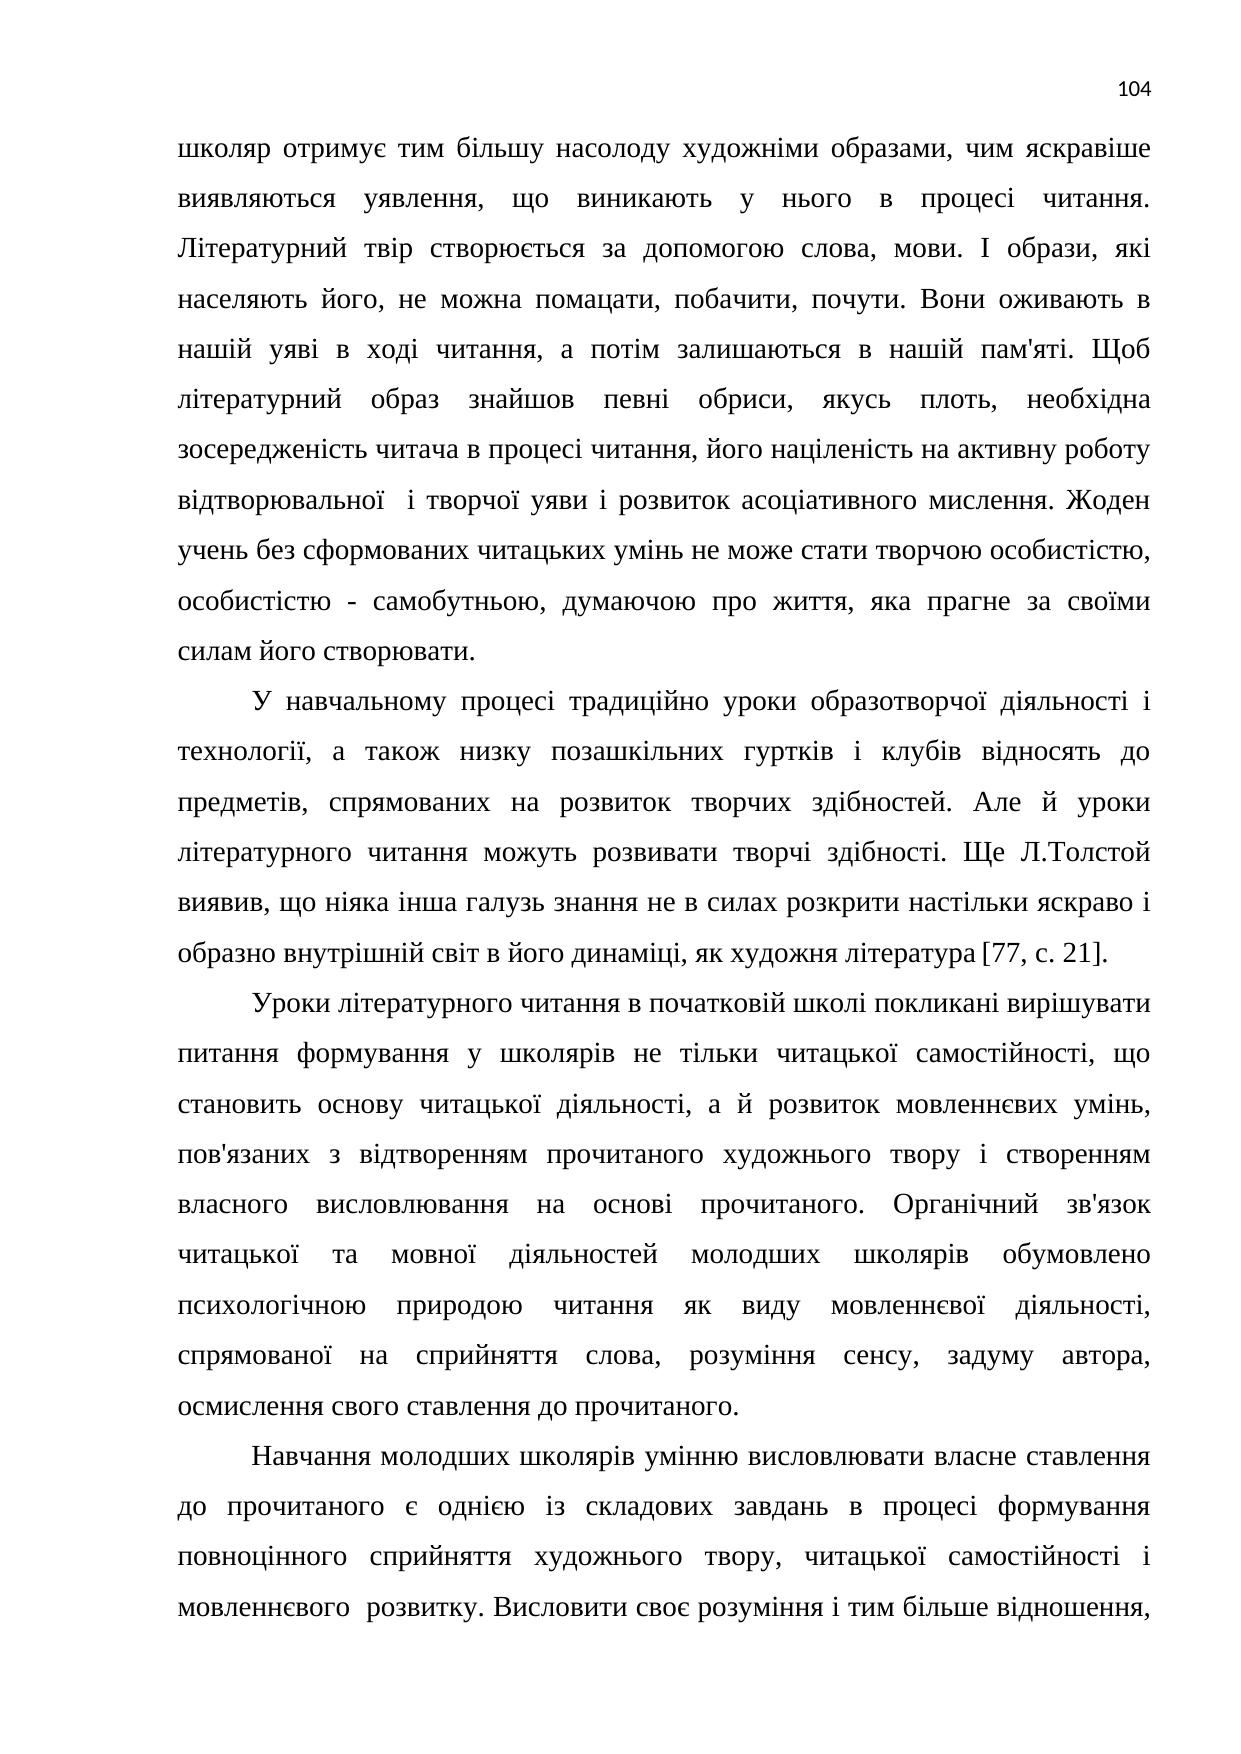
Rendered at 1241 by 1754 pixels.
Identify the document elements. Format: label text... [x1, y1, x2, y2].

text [177, 130, 1152, 666]
text Уроки літературного читання в початковій школі покликані вирішувати питання формування у школярів не тільки читацької самостійності, що становить основу читацької діяльності, а й розвиток мовленнєвих умінь, пов'язаних з відтворенням прочитаного художнього твору і створенням власного висловлювання на основі прочитаного. Органічний зв'язок читацької та мовної діяльностей молодших школярів обумовлено психологічною природою читання як виду мовленнєвої діяльності, спрямованої на сприйняття слова, розуміння сенсу, задуму автора, осмислення свого ставлення до прочитаного. [177, 985, 1152, 1421]
text У навчальному процесі традиційно уроки образотворчої діяльності і технології, а також низку позашкільних гуртків і клубів відносять до предметів, спрямованих на розвиток творчих здібностей. Але й уроки літературного читання можуть розвивати творчі здібності. Ще Л.Толстой виявив, що ніяка інша галузь знання не в силах розкрити настільки яскраво і образно внутрішній світ в його динаміці, як художня література [77, с. 21]. [177, 683, 1152, 968]
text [177, 1438, 1152, 1622]
